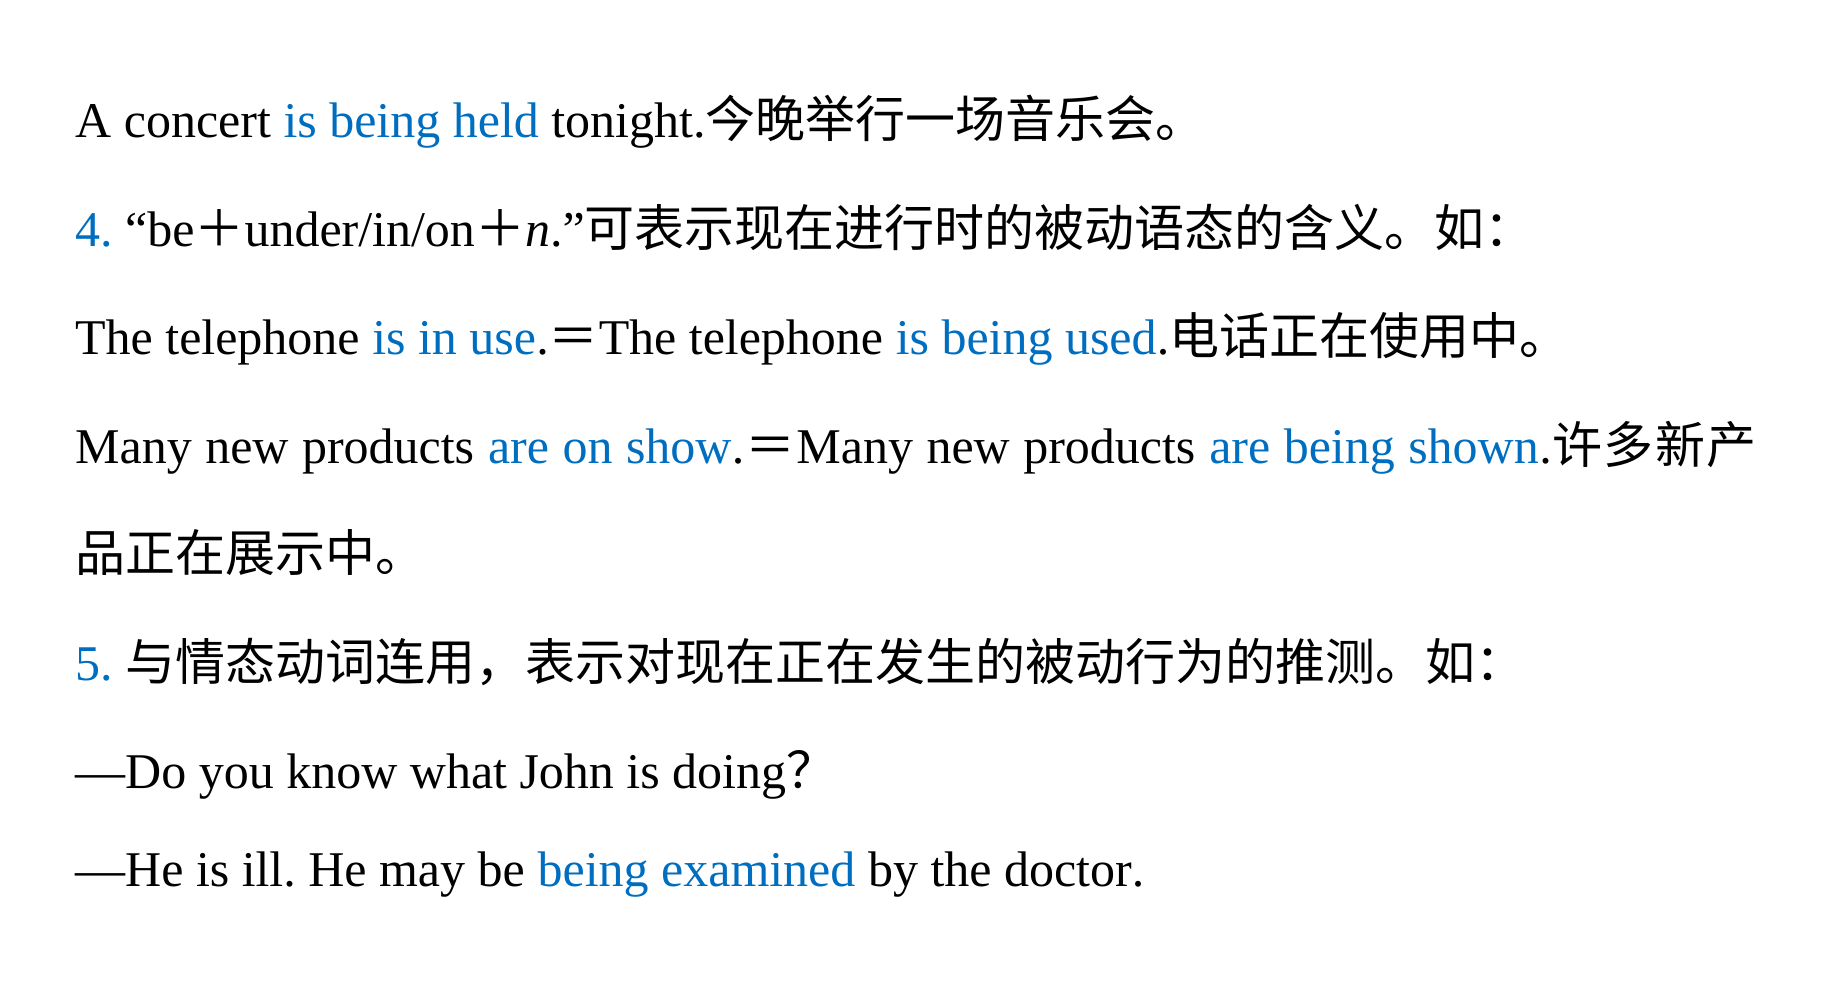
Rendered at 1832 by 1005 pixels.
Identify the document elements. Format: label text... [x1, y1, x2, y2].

text The telephone is in use.＝The telephone is being used.电话正在使用中。 [75, 297, 1756, 369]
text A concert is being held tonight.今晚举行一场音乐会。 [75, 79, 1756, 152]
text Many new products are on show.＝Many new products are being shown.许多新产品正在展示中。 [75, 405, 1756, 586]
text 4. “be＋under/in/on＋n.”可表示现在进行时的被动语态的含义。如： [75, 188, 1756, 261]
text —Do you know what John is doing？ [75, 731, 1756, 803]
text —He is ill. He may be being examined by the doctor. [75, 839, 1756, 897]
text 5. 与情态动词连用，表示对现在正在发生的被动行为的推测。如： [75, 622, 1756, 695]
